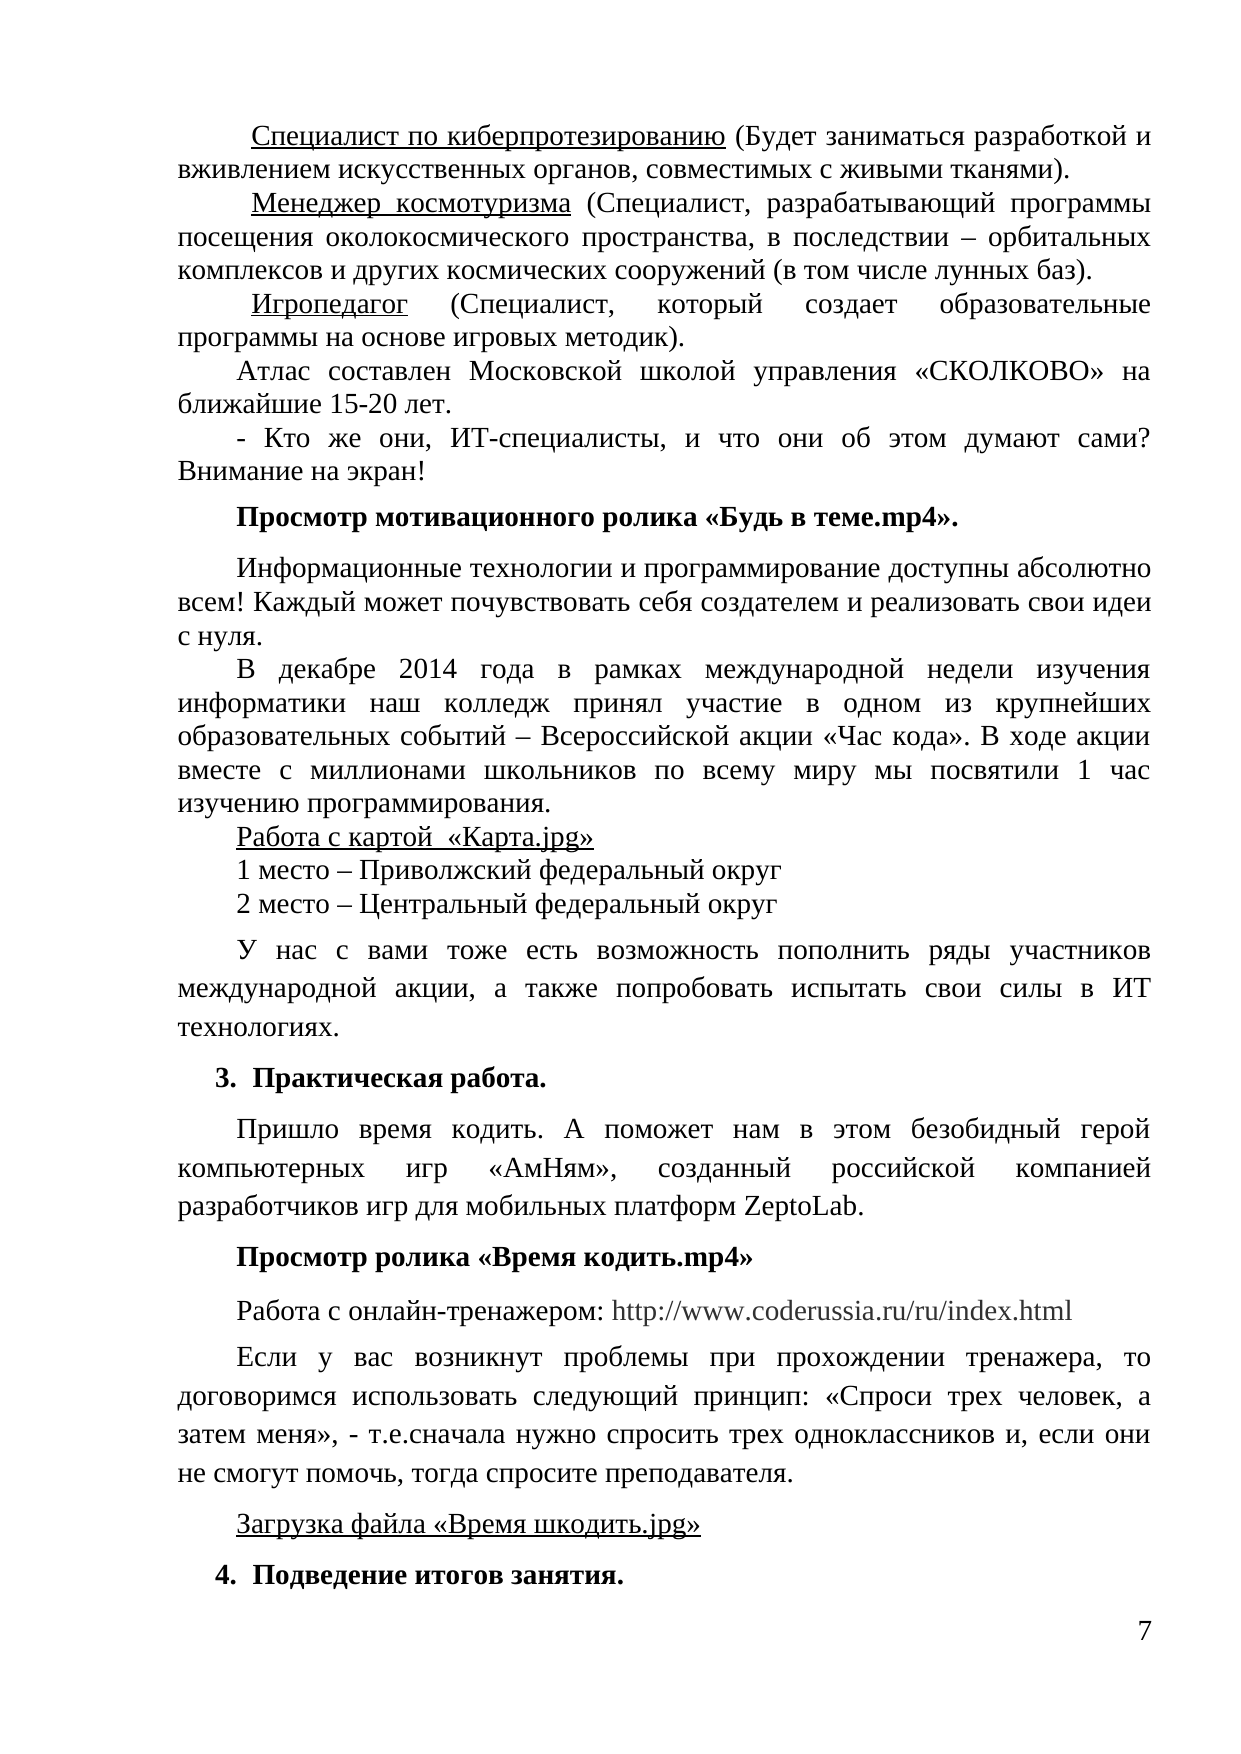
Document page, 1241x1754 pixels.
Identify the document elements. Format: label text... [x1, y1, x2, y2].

text Атлас составлен Московской школой управления «СКОЛКОВО» на ближайшие 15-20 лет. [177, 353, 1152, 420]
text - Кто же они, ИТ-специалисты, и что они об этом думают сами? Внимание на экран! [177, 420, 1152, 487]
text Если у вас возникнут проблемы при прохождении тренажера, то договоримся использовать следующий принцип: «Спроси трех человек, а затем меня», - т.е.сначала нужно спросить трех одноклассников и, если они не смогут помочь, тогда спросите преподавателя. [177, 1339, 1152, 1489]
text Просмотр ролика «Время кодить.mp4» [177, 1239, 1152, 1273]
text Специалист по киберпротезированию (Будет заниматься разработкой и вживлением искусственных органов, совместимых с живыми тканями). [177, 118, 1152, 185]
text Игропедагог (Специалист, который создает образовательные программы на основе игровых методик). [177, 286, 1152, 353]
text Менеджер космотуризма (Cпециалист, разрабатывающий программы посещения околокосмического пространства, в последствии – орбитальных комплексов и других космических сооружений (в том числе лунных баз). [177, 185, 1152, 286]
text Информационные технологии и программирование доступны абсолютно всем! Каждый может почувствовать себя создателем и реализовать свои идеи с нуля. [177, 551, 1152, 651]
list Подведение итогов занятия. [215, 1557, 1152, 1591]
text Просмотр мотивационного ролика «Будь в теме.mp4». [177, 499, 1152, 533]
text В декабре 2014 года в рамках международной недели изучения информатики наш колледж принял участие в одном из крупнейших образовательных событий – Всероссийской акции «Час кода». В ходе акции вместе с миллионами школьников по всему миру мы посвятили 1 час изучению программирования. [177, 651, 1152, 819]
text 1 место – Приволжский федеральный округ [177, 852, 1152, 886]
text 2 место – Центральный федеральный округ [177, 886, 1152, 919]
text Загрузка файла «Время шкодить.jpg» [177, 1506, 1152, 1540]
text Пришло время кодить. А поможет нам в этом безобидный герой компьютерных игр «АмНям», созданный российской компанией разработчиков игр для мобильных платформ ZeptoLab. [177, 1111, 1152, 1222]
text Работа с онлайн-тренажером: http://www.coderussia.ru/ru/index.html [177, 1290, 1152, 1327]
text Работа с картой «Карта.jpg» [177, 819, 1152, 852]
text У нас с вами тоже есть возможность пополнить ряды участников международной акции, а также попробовать испытать свои силы в ИТ технологиях. [177, 932, 1152, 1043]
list Практическая работа. [215, 1060, 1152, 1094]
